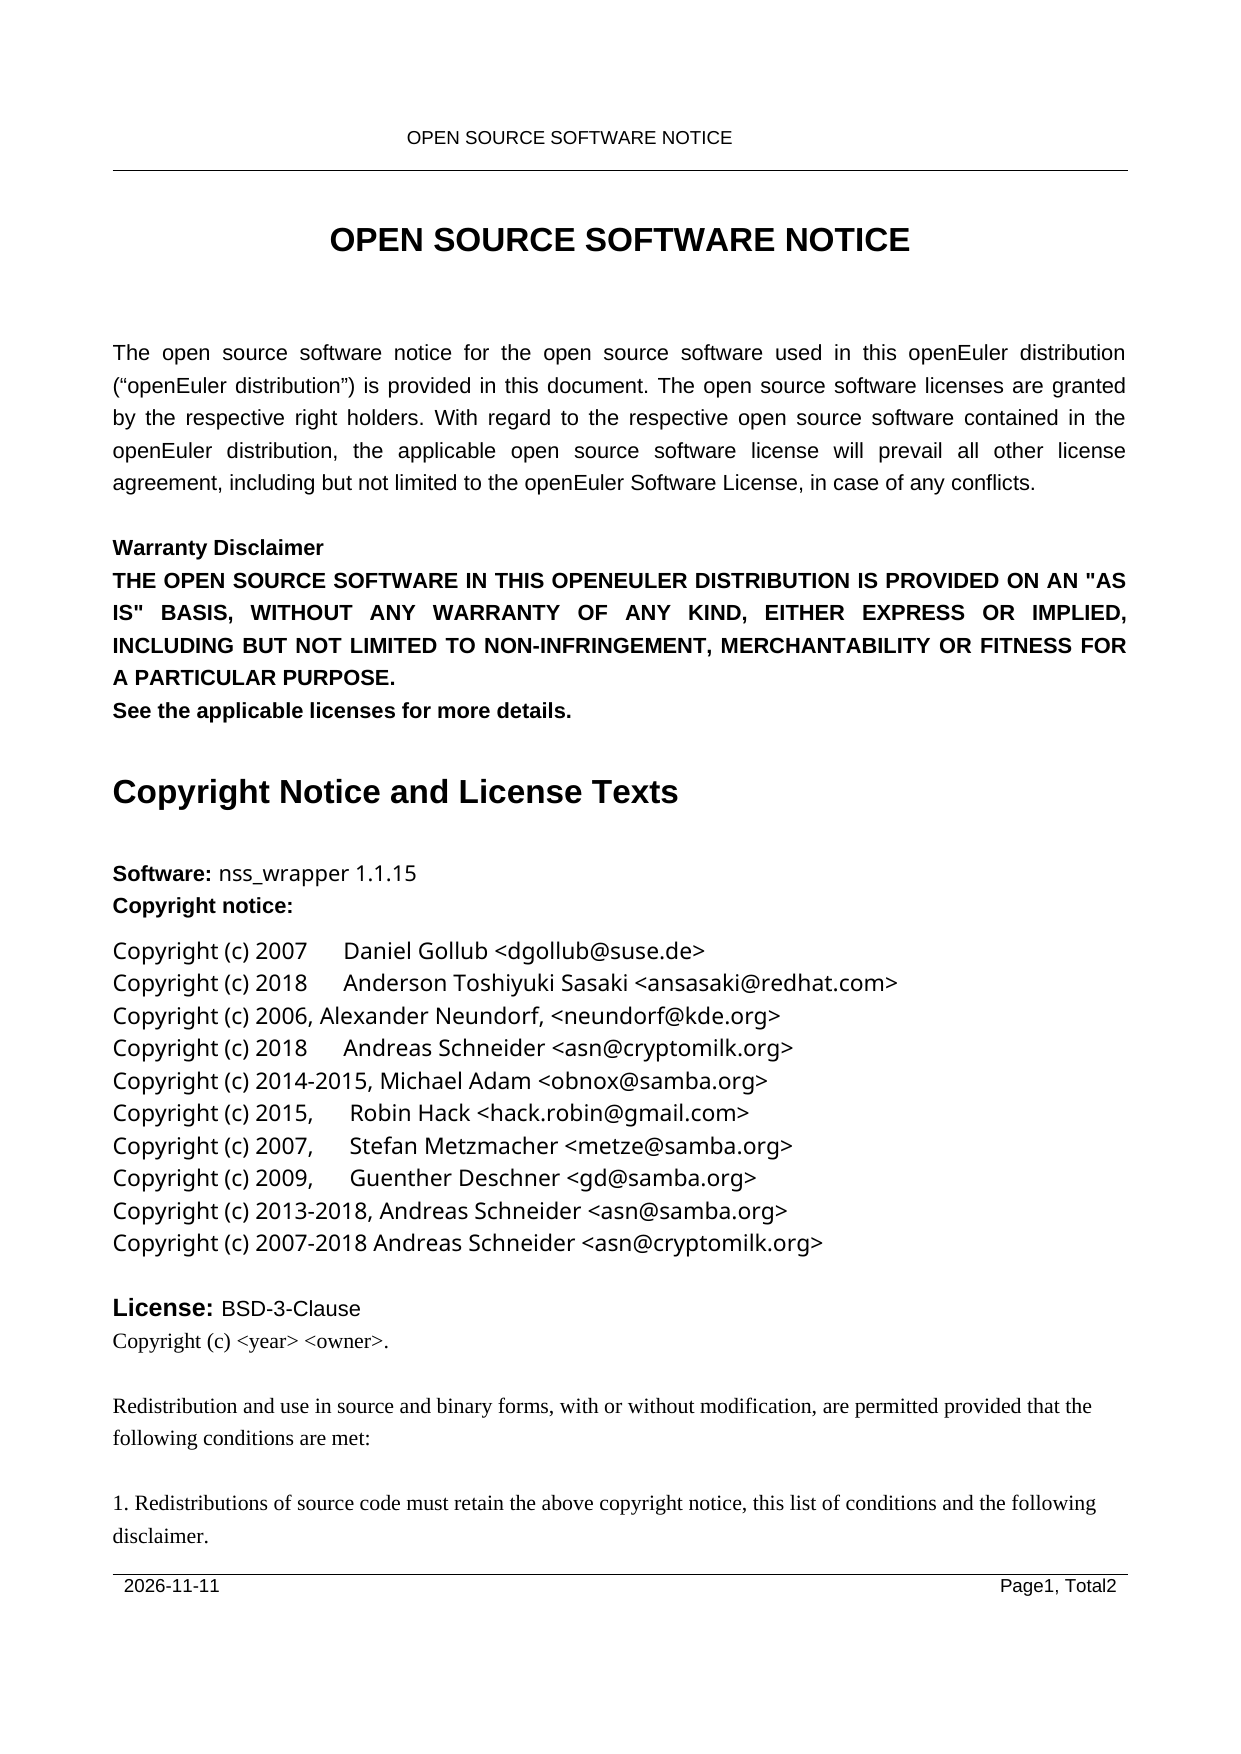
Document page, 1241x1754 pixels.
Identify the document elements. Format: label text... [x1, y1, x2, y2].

text OPEN SOURCE SOFTWARE NOTICE [112, 206, 1128, 271]
title Software: nss_wrapper 1.1.15 [112, 856, 1128, 889]
text Copyright (c) 2007 Daniel Gollub <dgollub@suse.de> Copyright (c) 2018 Anderson Toshiyuki Sasaki <ansasaki@redhat.com> Copyright (c) 2006, Alexander Neundorf, <neundorf@kde.org> Copyright (c) 2018 Andreas Schneider <asn@cryptomilk.org> Copyright (c) 2014-2015, Michael Adam <obnox@samba.org> Copyright (c) 2015, Robin Hack <hack.robin@gmail.com> Copyright (c) 2007, Stefan Metzmacher <metze@samba.org> Copyright (c) 2009, Guenther Deschner <gd@samba.org> Copyright (c) 2013-2018, Andreas Schneider <asn@samba.org> Copyright (c) 2007-2018 Andreas Schneider <asn@cryptomilk.org> [112, 934, 1128, 1291]
text THE OPEN SOURCE SOFTWARE IN THIS OPENEULER DISTRIBUTION IS PROVIDED ON AN "AS IS" BASIS, WITHOUT ANY WARRANTY OF ANY KIND, EITHER EXPRESS OR IMPLIED, INCLUDING BUT NOT LIMITED TO NON-INFRINGEMENT, MERCHANTABILITY OR FITNESS FOR A PARTICULAR PURPOSE. See the applicable licenses for more details. [112, 564, 1128, 726]
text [112, 1324, 1128, 1551]
text The open source software notice for the open source software used in this openEuler distribution (“openEuler distribution”) is provided in this document. The open source software licenses are granted by the respective right holders. With regard to the respective open source software contained in the openEuler distribution, the applicable open source software license will prevail all other license agreement, including but not limited to the openEuler Software License, in case of any conflicts. [112, 336, 1128, 499]
text Warranty Disclaimer [112, 531, 1128, 564]
text Copyright Notice and License Texts [112, 759, 1128, 824]
text License: BSD-3-Clause [112, 1291, 1128, 1324]
text Copyright notice: [112, 889, 1128, 921]
